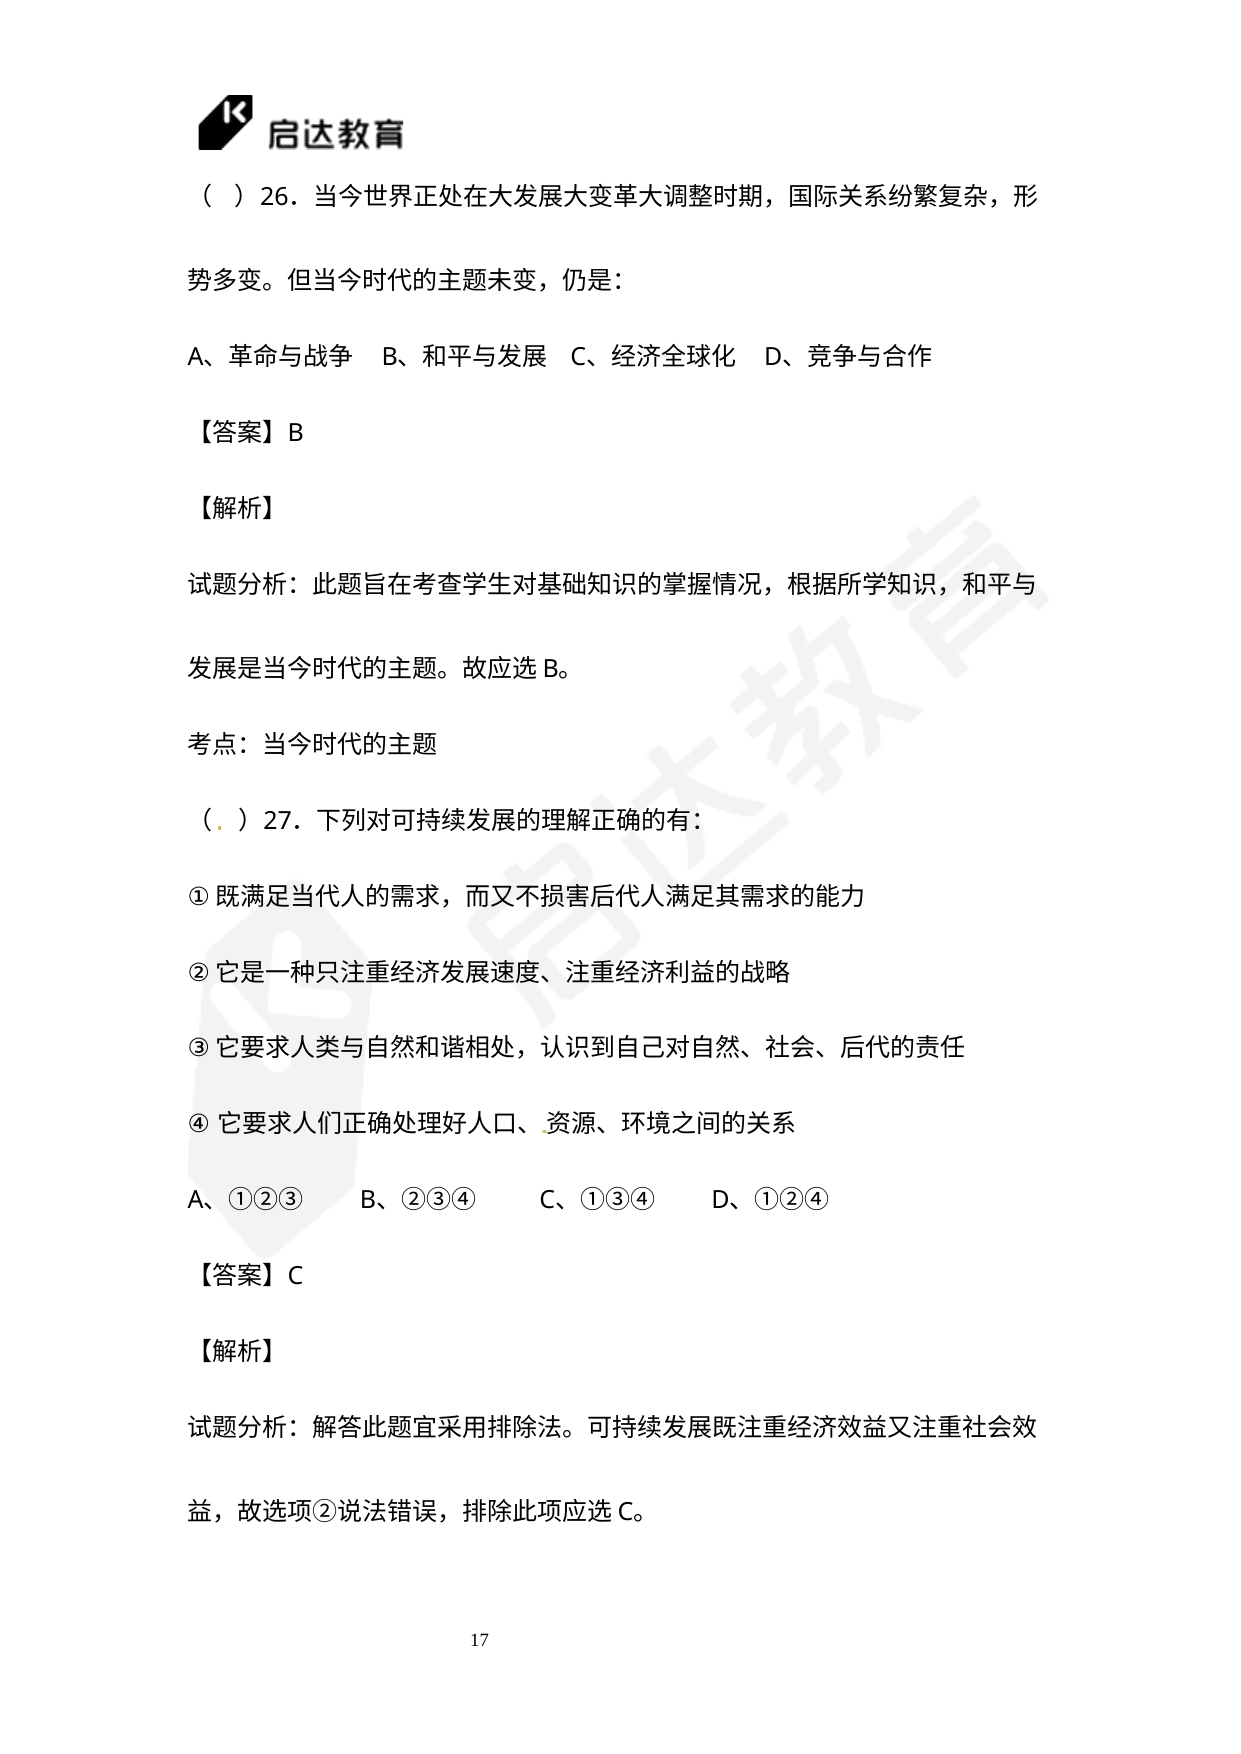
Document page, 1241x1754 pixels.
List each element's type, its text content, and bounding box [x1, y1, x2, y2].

text ①既满足当代人的需求，而又不损害后代人满足其需求的能力 [187, 862, 1053, 927]
text 【解析】 [187, 1317, 1053, 1382]
text ②它是一种只注重经济发展速度、注重经济利益的战略 [187, 938, 1053, 1003]
text （ ）27．下列对可持续发展的理解正确的有： [187, 786, 1053, 851]
text （ ）26．当今世界正处在大发展大变革大调整时期，国际关系纷繁复杂，形势多变。但当今时代的主题未变，仍是： [187, 162, 1053, 311]
text 试题分析：此题旨在考查学生对基础知识的掌握情况，根据所学知识，和平与发展是当今时代的主题。故应选B。 [187, 550, 1053, 699]
text A、革命与战争 B、和平与发展 C、经济全球化 D、竞争与合作 [187, 322, 1053, 387]
text ④它要求人们正确处理好人口、资源、环境之间的关系 [187, 1089, 1053, 1154]
text 考点：当今时代的主题 [187, 710, 1053, 775]
picture [198, 95, 404, 150]
text 【答案】C [187, 1241, 1053, 1306]
text 【答案】B [187, 398, 1053, 463]
text A、①②③ B、②③④ C、①③④ D、①②④ [187, 1165, 1053, 1230]
text 【解析】 [187, 474, 1053, 539]
text ③它要求人类与自然和谐相处，认识到自己对自然、社会、后代的责任 [187, 1013, 1053, 1078]
text 试题分析：解答此题宜采用排除法。可持续发展既注重经济效益又注重社会效益，故选项②说法错误，排除此项应选C。 [187, 1393, 1053, 1542]
